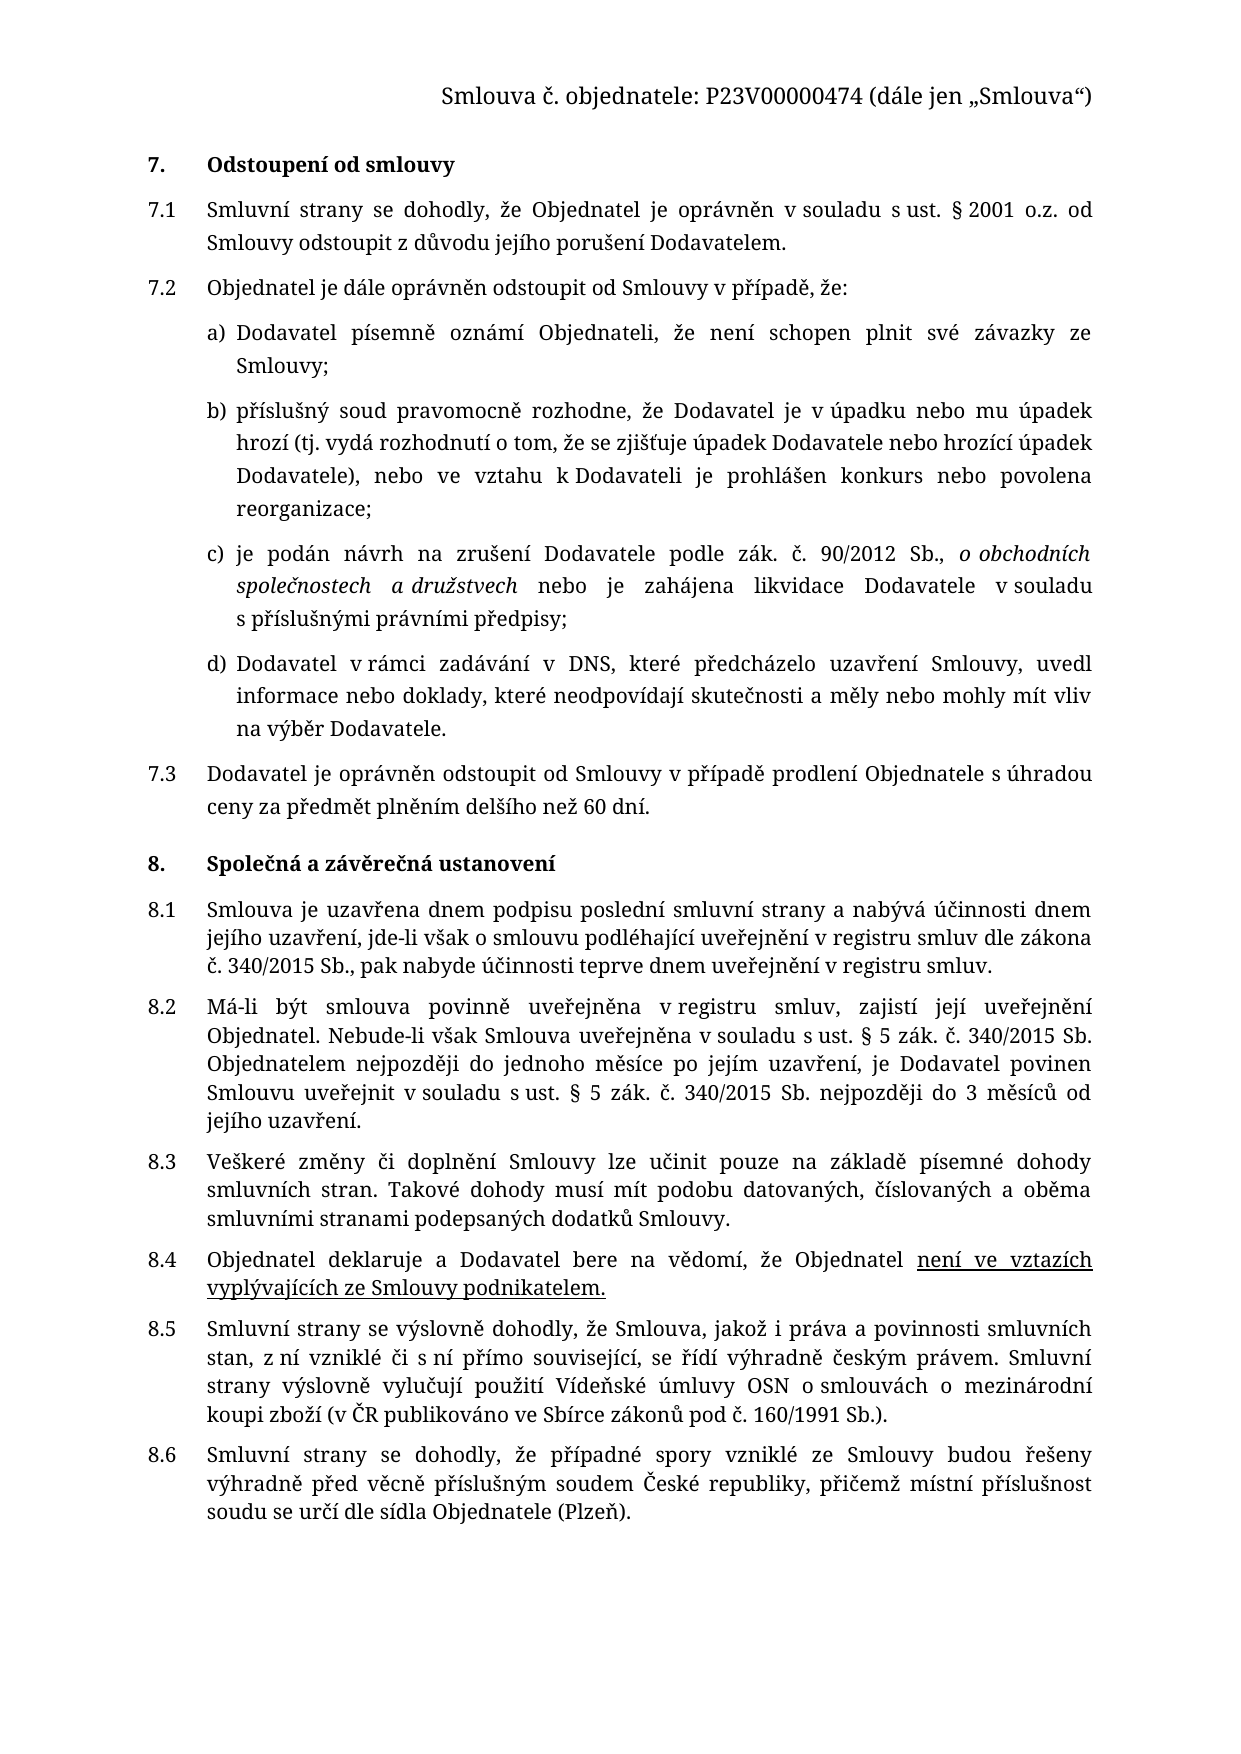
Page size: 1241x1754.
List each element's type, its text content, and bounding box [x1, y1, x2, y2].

list Smluvní strany se výslovně dohodly, že Smlouva, jakož i práva a povinnosti smluvních stan, z ní vzniklé či s ní přímo související, se řídí výhradně českým právem. Smluvní strany výslovně vylučují použití Vídeňské úmluvy OSN o smlouvách o mezinárodní koupi zboží (v ČR publikováno ve Sbírce zákonů pod č. 160/1991 Sb.). [148, 1314, 1093, 1428]
list příslušný soud pravomocně rozhodne, že Dodavatel je v úpadku nebo mu úpadek hrozí (tj. vydá rozhodnutí o tom, že se zjišťuje úpadek Dodavatele nebo hrozící úpadek Dodavatele), nebo ve vztahu k Dodavateli je prohlášen konkurs nebo povolena reorganizace; [207, 396, 1093, 522]
list Odstoupení od smlouvy [148, 150, 1093, 179]
list Dodavatel je oprávněn odstoupit od Smlouvy v případě prodlení Objednatele s úhradou ceny za předmět plněním delšího než 60 dní. [148, 759, 1093, 820]
list Dodavatel písemně oznámí Objednateli, že není schopen plnit své závazky ze Smlouvy; [207, 318, 1093, 379]
list Dodavatel v rámci zadávání v DNS, které předcházelo uzavření Smlouvy, uvedl informace nebo doklady, které neodpovídají skutečnosti a měly nebo mohly mít vliv na výběr Dodavatele. [207, 649, 1093, 743]
list Smluvní strany se dohodly, že Objednatel je oprávněn v souladu s ust. § 2001 o.z. od Smlouvy odstoupit z důvodu jejího porušení Dodavatelem. [148, 195, 1093, 256]
list Objednatel je dále oprávněn odstoupit od Smlouvy v případě, že: [148, 273, 1093, 301]
list Smlouva je uzavřena dnem podpisu poslední smluvní strany a nabývá účinnosti dnem jejího uzavření, jde-li však o smlouvu podléhající uveřejnění v registru smluv dle zákona č. 340/2015 Sb., pak nabyde účinnosti teprve dnem uveřejnění v registru smluv. [148, 895, 1093, 980]
list Objednatel deklaruje a Dodavatel bere na vědomí, že Objednatel není ve vztazích vyplývajících ze Smlouvy podnikatelem. [148, 1245, 1093, 1302]
list Smluvní strany se dohodly, že případné spory vzniklé ze Smlouvy budou řešeny výhradně před věcně příslušným soudem České republiky, přičemž místní příslušnost soudu se určí dle sídla Objednatele (Plzeň). [148, 1441, 1093, 1526]
list Veškeré změny či doplnění Smlouvy lze učinit pouze na základě písemné dohody smluvních stran. Takové dohody musí mít podobu datovaných, číslovaných a oběma smluvními stranami podepsaných dodatků Smlouvy. [148, 1147, 1093, 1232]
list Společná a závěrečná ustanovení [148, 849, 1093, 878]
list je podán návrh na zrušení Dodavatele podle zák. č. 90/2012 Sb., o obchodních společnostech a družstvech nebo je zahájena likvidace Dodavatele v souladu s příslušnými právními předpisy; [207, 539, 1093, 632]
list Má-li být smlouva povinně uveřejněna v registru smluv, zajistí její uveřejnění Objednatel. Nebude-li však Smlouva uveřejněna v souladu s ust. § 5 zák. č. 340/2015 Sb. Objednatelem nejpozději do jednoho měsíce po jejím uzavření, je Dodavatel povinen Smlouvu uveřejnit v souladu s ust. § 5 zák. č. 340/2015 Sb. nejpozději do 3 měsíců od jejího uzavření. [148, 992, 1093, 1135]
